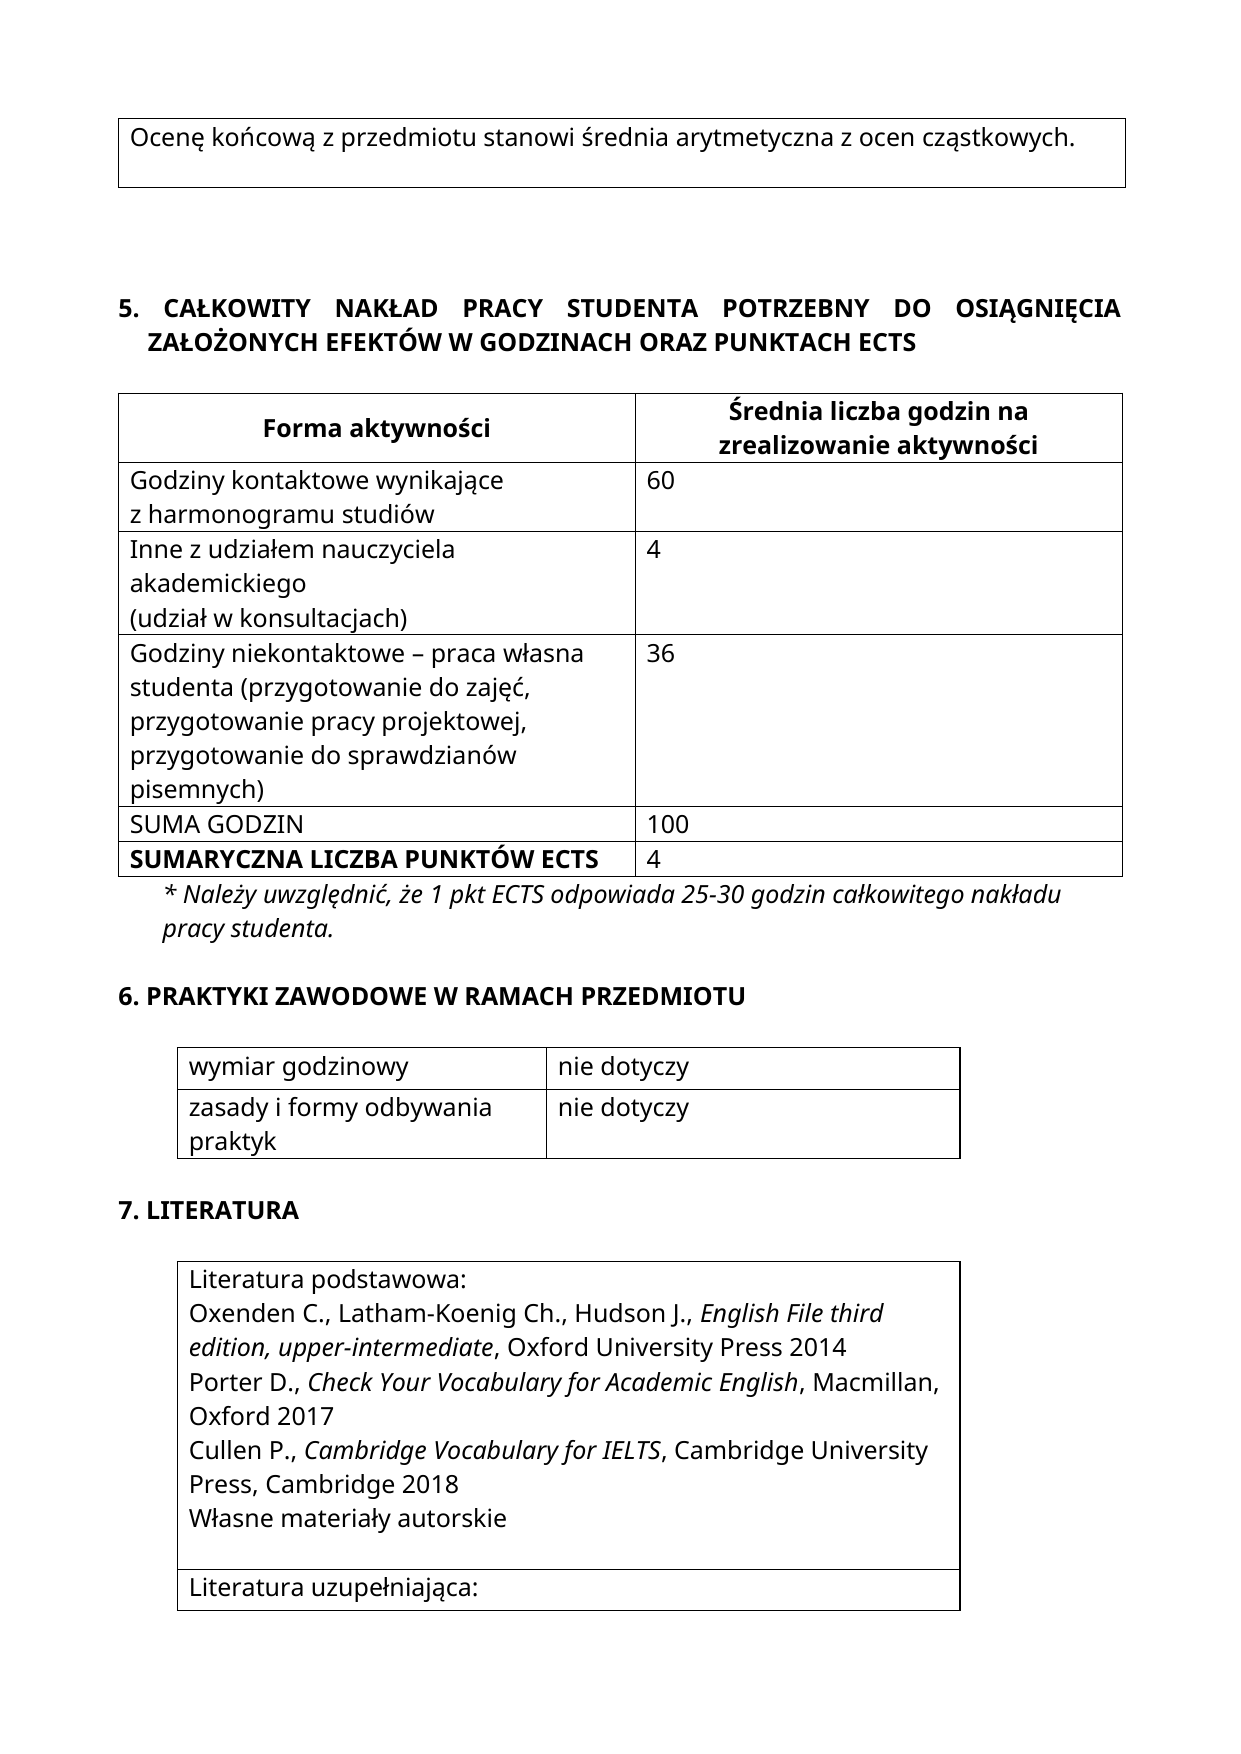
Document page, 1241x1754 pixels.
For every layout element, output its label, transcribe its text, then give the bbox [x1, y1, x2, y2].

table_header Forma aktywności [119, 394, 635, 462]
table_cell SUMARYCZNA LICZBA PUNKTÓW ECTS [119, 842, 635, 876]
table_cell SUMA GODZIN [119, 807, 635, 841]
table_cell 4 [636, 842, 1122, 876]
text 5. CAŁKOWITY NAKŁAD PRACY STUDENTA POTRZEBNY DO OSIĄGNIĘCIA ZAŁOŻONYCH EFEKTÓW W GODZINACH ORAZ PUNKTACH ECTS [118, 291, 1122, 359]
table_header nie dotyczy [547, 1048, 959, 1088]
text 7. LITERATURA [118, 1193, 1122, 1227]
table_cell 36 [636, 635, 1122, 806]
table_header wymiar godzinowy [178, 1048, 546, 1088]
text 6. PRAKTYKI ZAWODOWE W RAMACH PRZEDMIOTU [118, 979, 1122, 1013]
text * Należy uwzględnić, że 1 pkt ECTS odpowiada 25-30 godzin całkowitego nakładu pracy studenta. [162, 877, 1122, 945]
table_cell 60 [636, 463, 1122, 531]
table_cell zasady i formy odbywania praktyk [178, 1090, 546, 1158]
table_header Literatura podstawowa: Oxenden C., Latham-Koenig Ch., Hudson J., English File third edition, upper-intermediate, Oxford University Press 2014 Porter D., Check Your Vocabulary for Academic English, Macmillan, Oxford 2017 Cullen P., Cambridge Vocabulary for IELTS, Cambridge University Press, Cambridge 2018 Własne materiały autorskie [178, 1262, 959, 1568]
table_cell Inne z udziałem nauczyciela akademickiego (udział w konsultacjach) [119, 532, 635, 634]
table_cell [178, 1570, 959, 1610]
table_cell 100 [636, 807, 1122, 841]
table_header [119, 119, 1125, 187]
table_cell 4 [636, 532, 1122, 634]
table_cell nie dotyczy [547, 1090, 959, 1158]
table_cell Godziny niekontaktowe – praca własna studenta (przygotowanie do zajęć, przygotowanie pracy projektowej, przygotowanie do sprawdzianów pisemnych) [119, 635, 635, 806]
table_header Średnia liczba godzin na zrealizowanie aktywności [636, 394, 1122, 462]
table_cell Godziny kontaktowe wynikające z harmonogramu studiów [119, 463, 635, 531]
